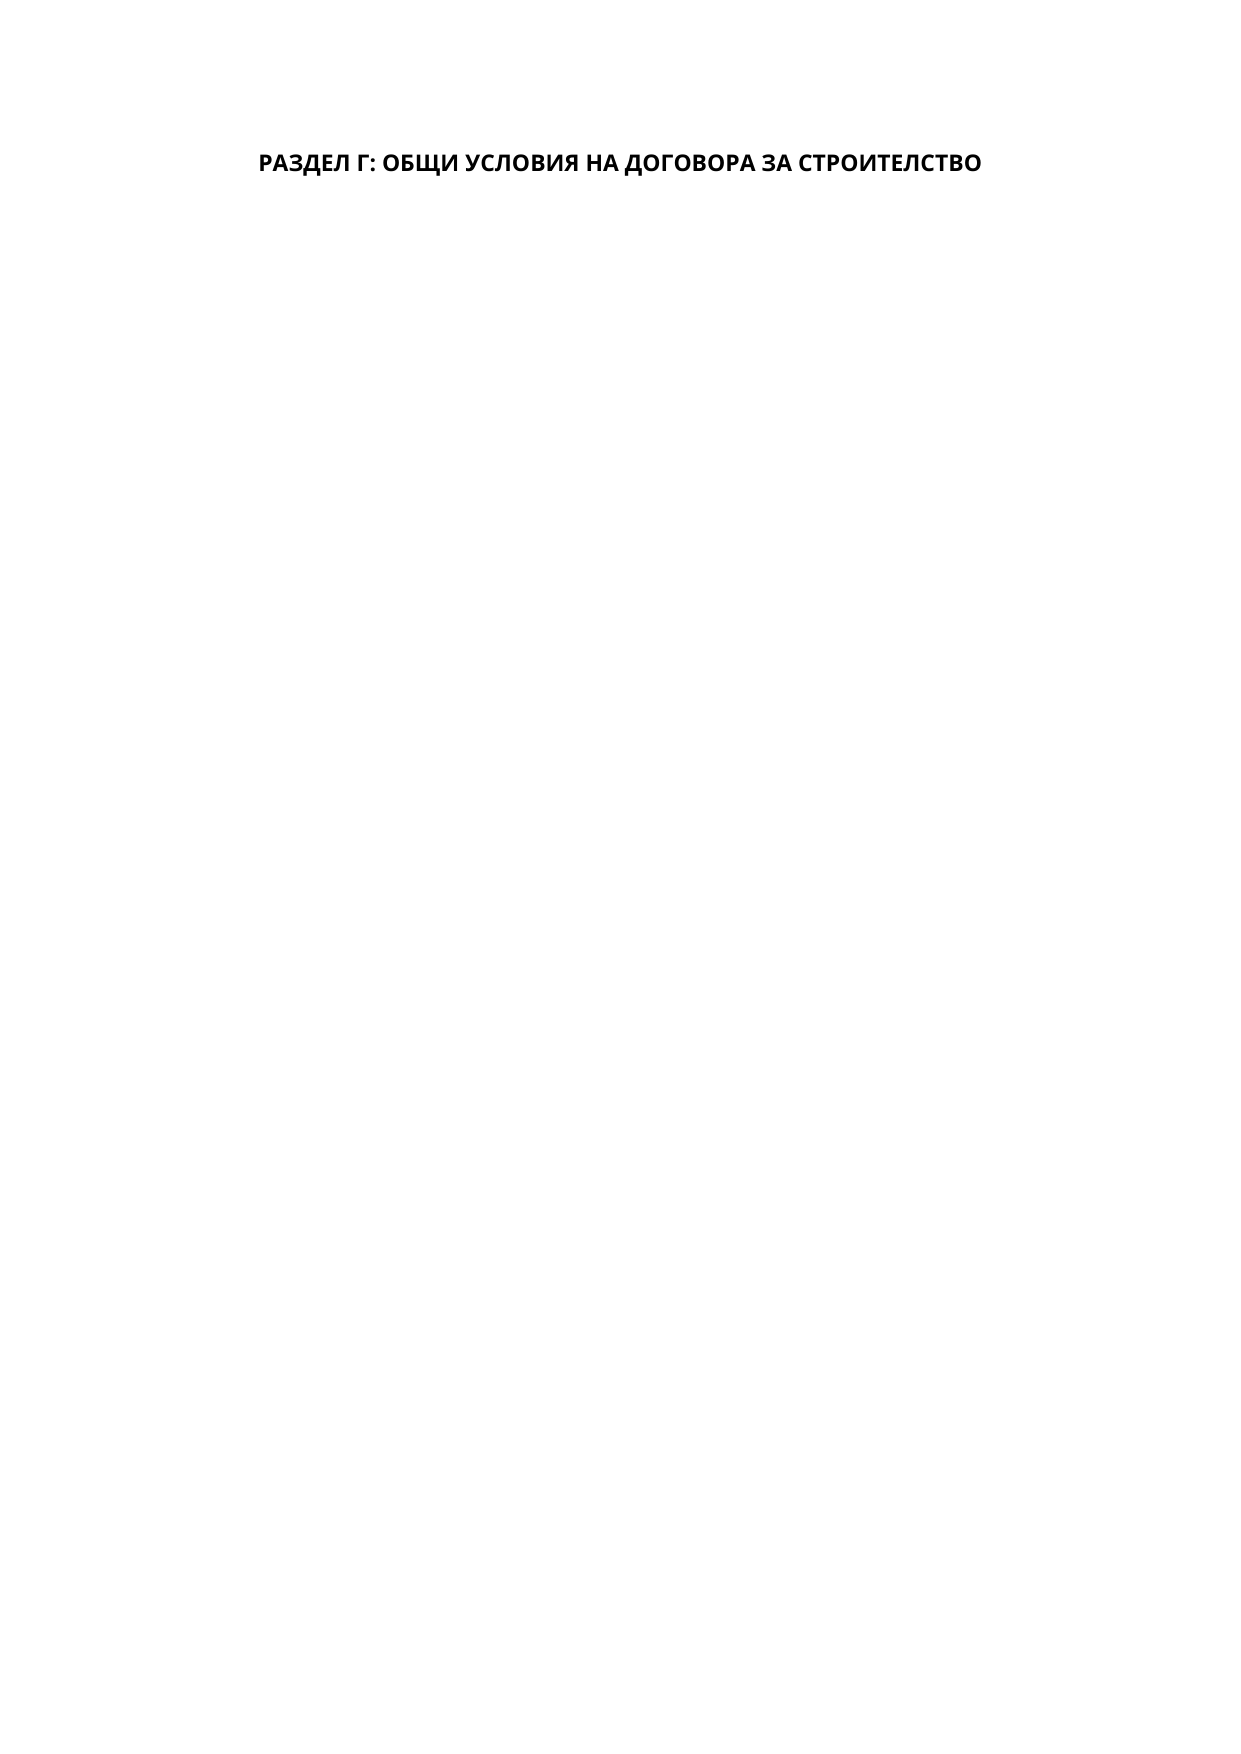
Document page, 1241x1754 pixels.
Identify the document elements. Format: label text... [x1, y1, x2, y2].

text РАЗДЕЛ Г: ОБЩИ УСЛОВИЯ НА ДОГОВОРА ЗА СТРОИТЕЛСТВО [147, 147, 1093, 178]
